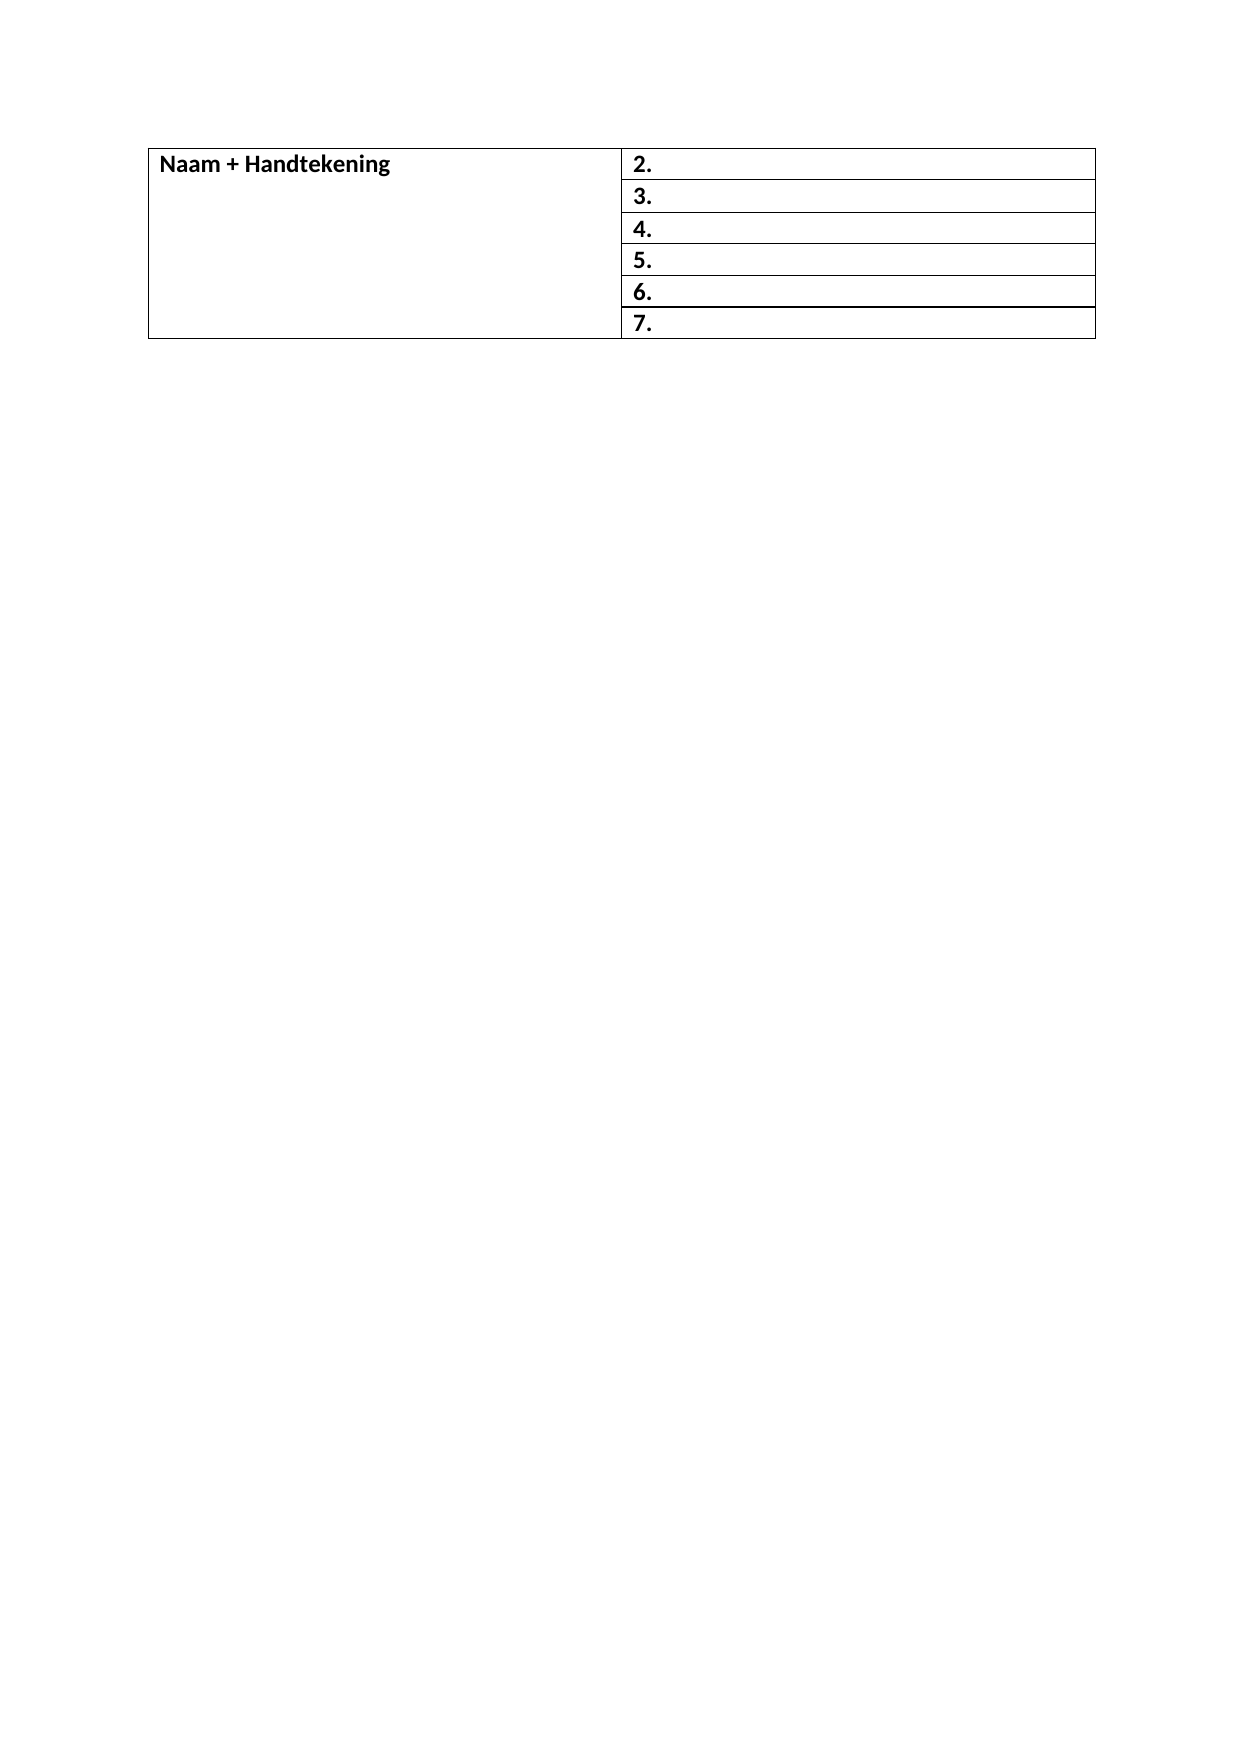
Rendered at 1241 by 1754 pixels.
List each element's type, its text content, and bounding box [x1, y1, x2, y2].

table_cell 6. [622, 276, 1095, 306]
table_cell 5. [622, 244, 1095, 275]
table_cell 4. [622, 213, 1095, 243]
table_cell 3. [622, 180, 1095, 212]
table_cell 2. [622, 149, 1095, 179]
table_cell 7. [622, 308, 1095, 338]
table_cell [149, 149, 621, 338]
